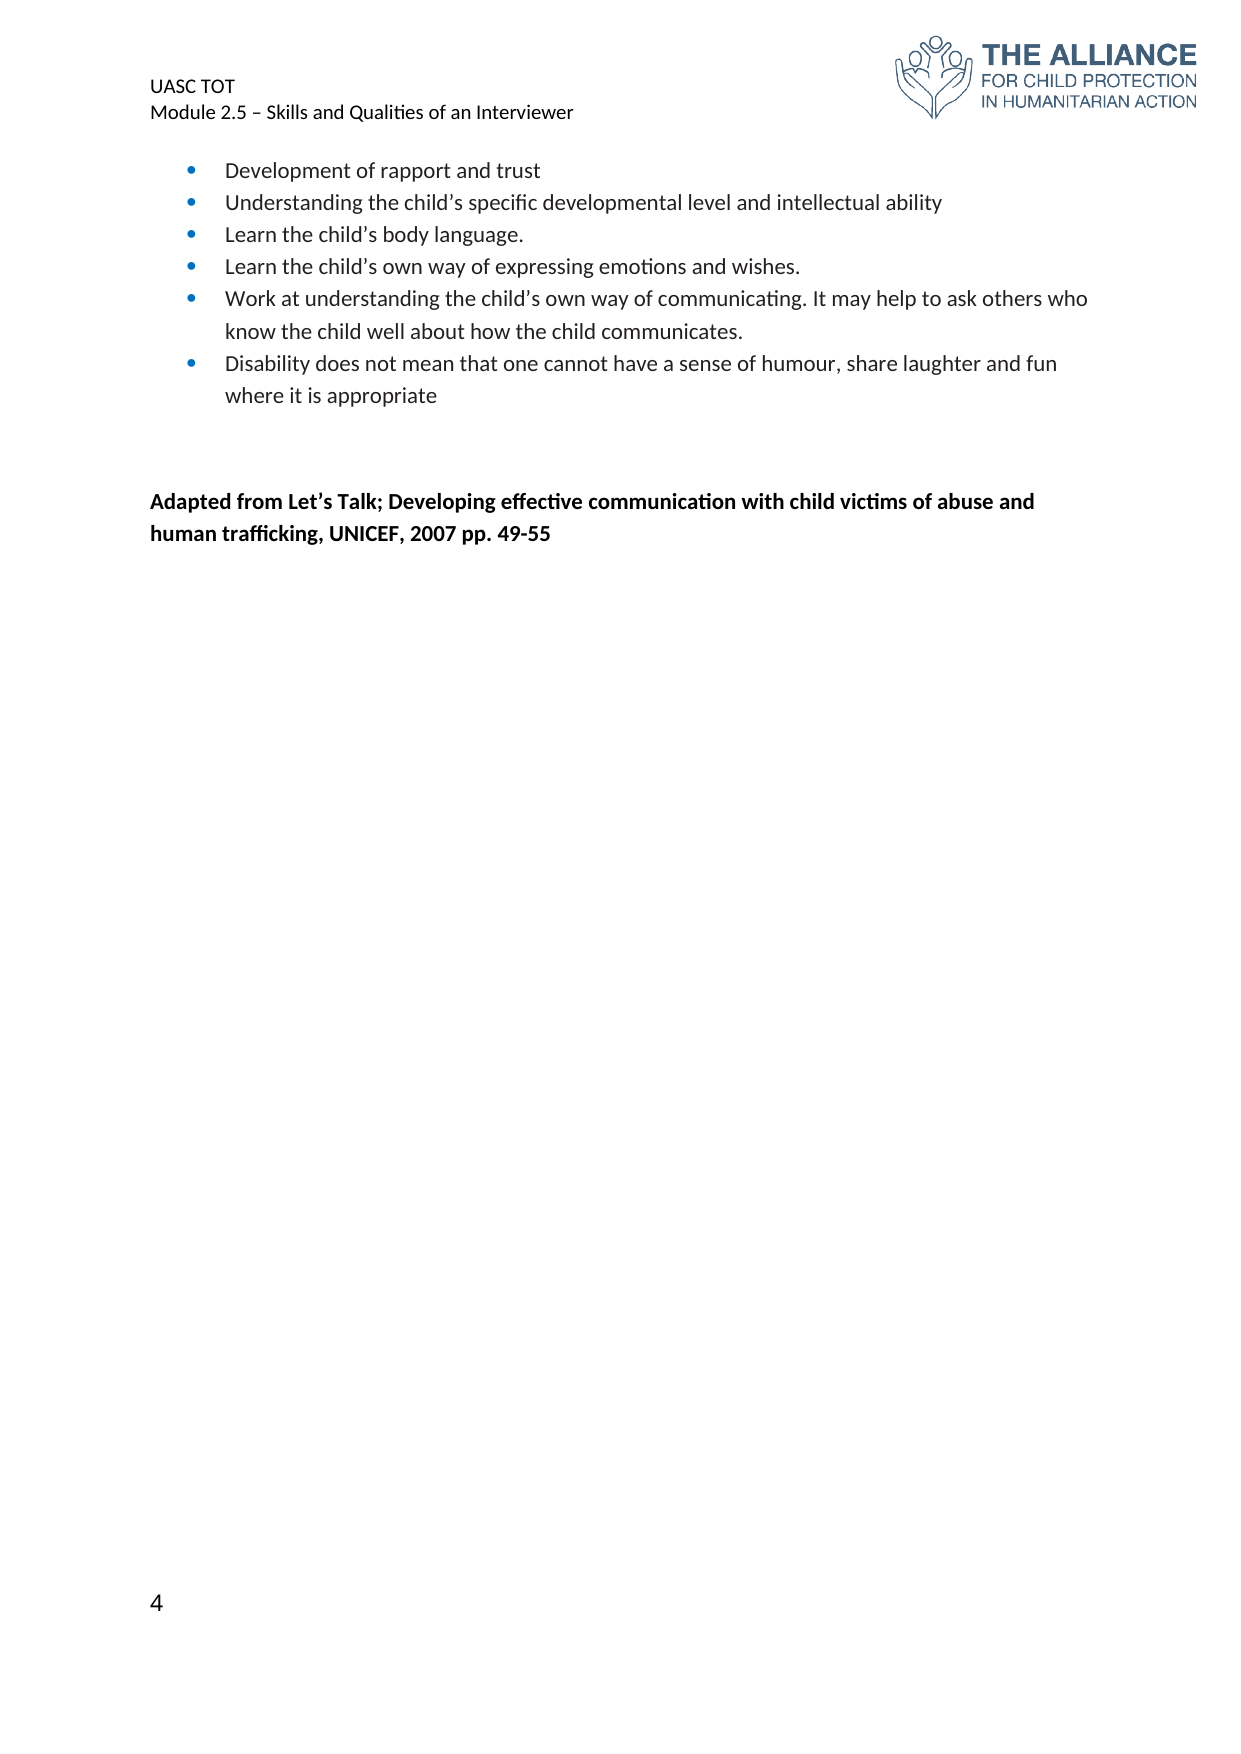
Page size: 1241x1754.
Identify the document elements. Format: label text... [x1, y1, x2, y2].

list Disability does not mean that one cannot have a sense of humour, share laughter and fun where it is appropriate [187, 349, 1090, 409]
list Work at understanding the child’s own way of communicating. It may help to ask others who know the child well about how the child communicates. [187, 284, 1090, 345]
list Development of rapport and trust [187, 156, 1090, 184]
list Understanding the child’s specific developmental level and intellectual ability [187, 188, 1090, 216]
list Learn the child’s body language. [187, 220, 1090, 248]
picture [862, 5, 1234, 146]
text Adapted from Let’s Talk; Developing effective communication with child victims of abuse and human trafficking, UNICEF, 2007 pp. 49-55 [150, 487, 1090, 547]
list Learn the child’s own way of expressing emotions and wishes. [187, 252, 1090, 280]
